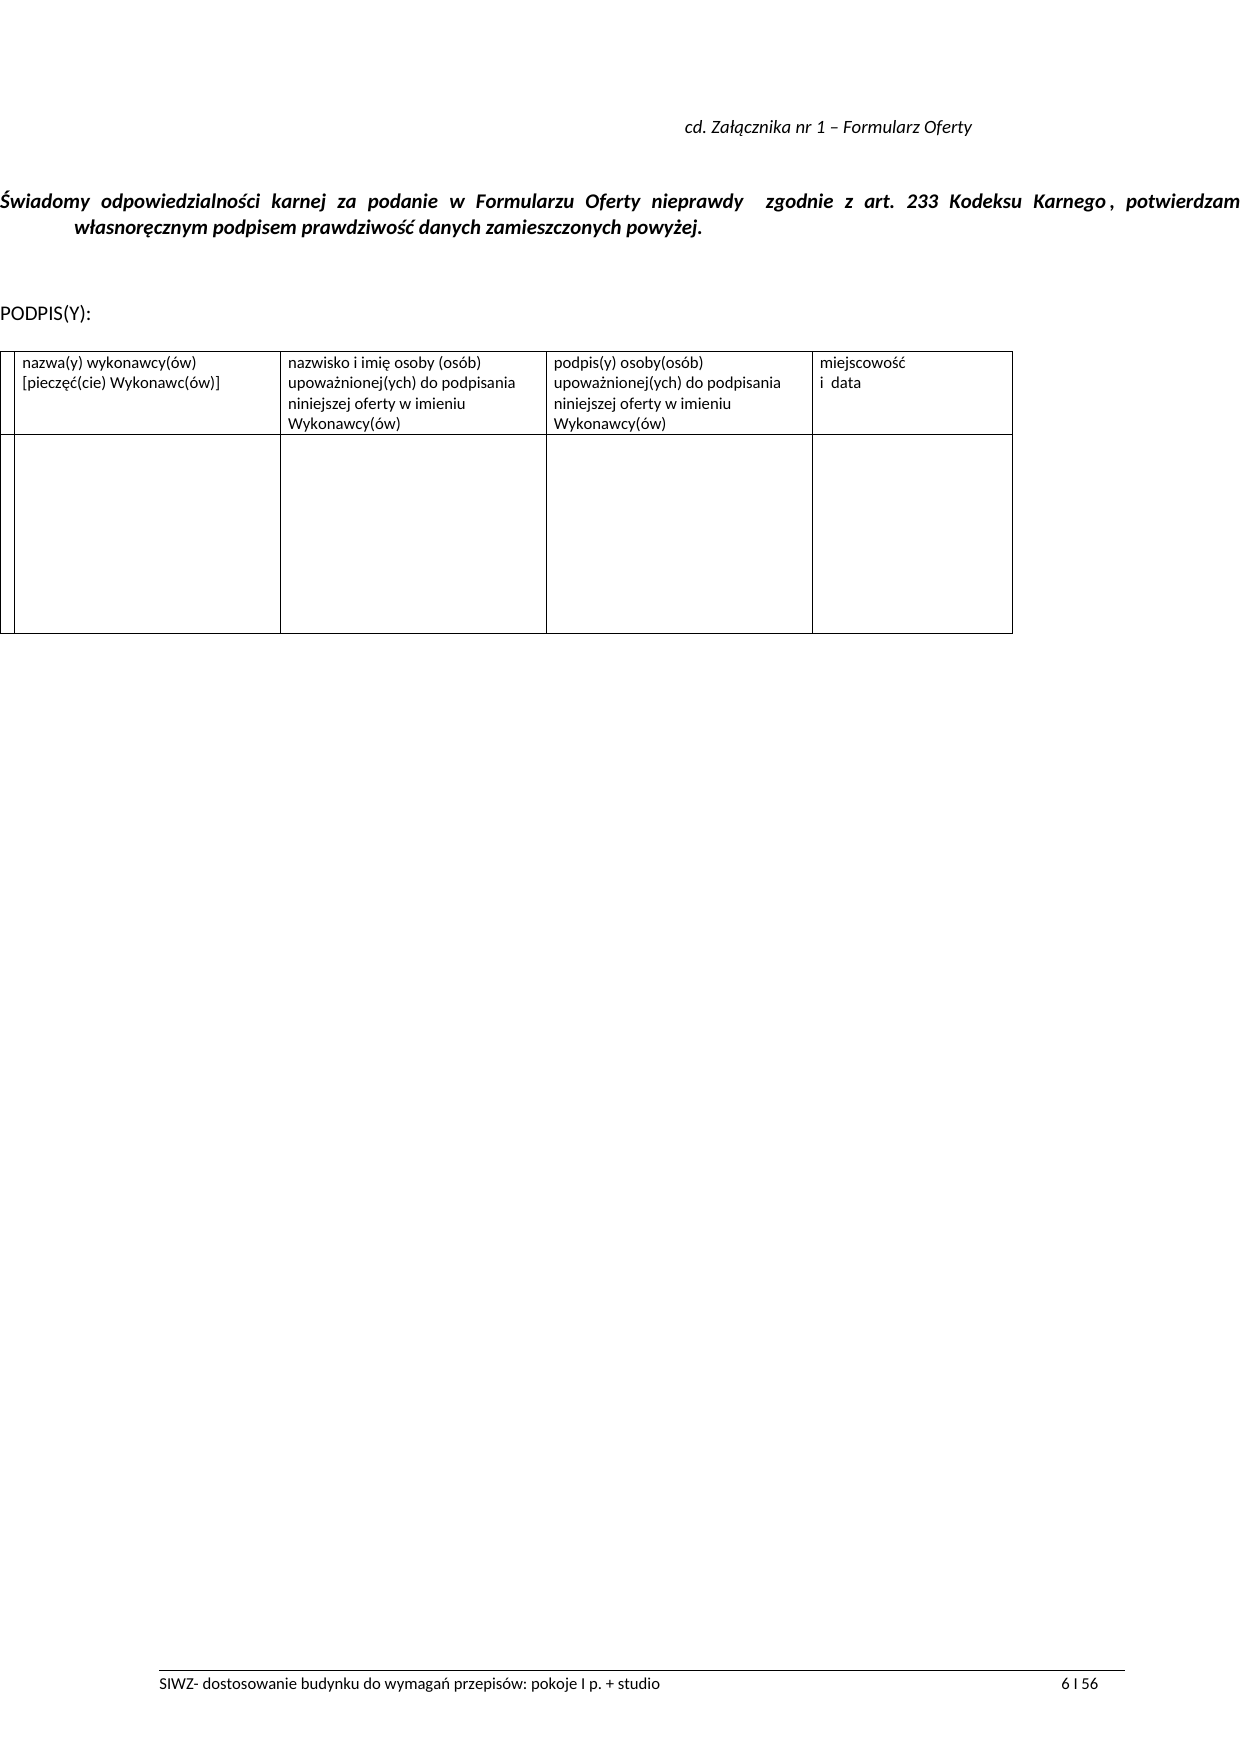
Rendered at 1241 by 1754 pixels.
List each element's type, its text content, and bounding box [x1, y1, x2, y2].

table_header podpis(y) osoby(osób) upoważnionej(ych) do podpisania niniejszej oferty w imieniu Wykonawcy(ów) [547, 352, 812, 433]
table_header nazwa(y) wykonawcy(ów) [pieczęć(cie) Wykonawc(ów)] [15, 352, 280, 433]
text Świadomy odpowiedzialności karnej za podanie w Formularzu Oferty nieprawdy zgodnie z art. 233 Kodeksu Karnego, potwierdzam własnoręcznym podpisem prawdziwość danych zamieszczonych powyżej. [0, 189, 1240, 239]
table_cell [813, 435, 1012, 632]
text PODPIS(Y): [0, 300, 1240, 326]
table_cell [1, 435, 14, 632]
table_cell [547, 435, 812, 632]
table_cell [15, 435, 280, 632]
text cd. Załącznika nr 1 – Formularz Oferty [664, 115, 1240, 138]
table_header lp. [1, 352, 14, 433]
table_header miejscowość i data [813, 352, 1012, 433]
table_header nazwisko i imię osoby (osób) upoważnionej(ych) do podpisania niniejszej oferty w imieniu Wykonawcy(ów) [281, 352, 546, 433]
table_cell [281, 435, 546, 632]
